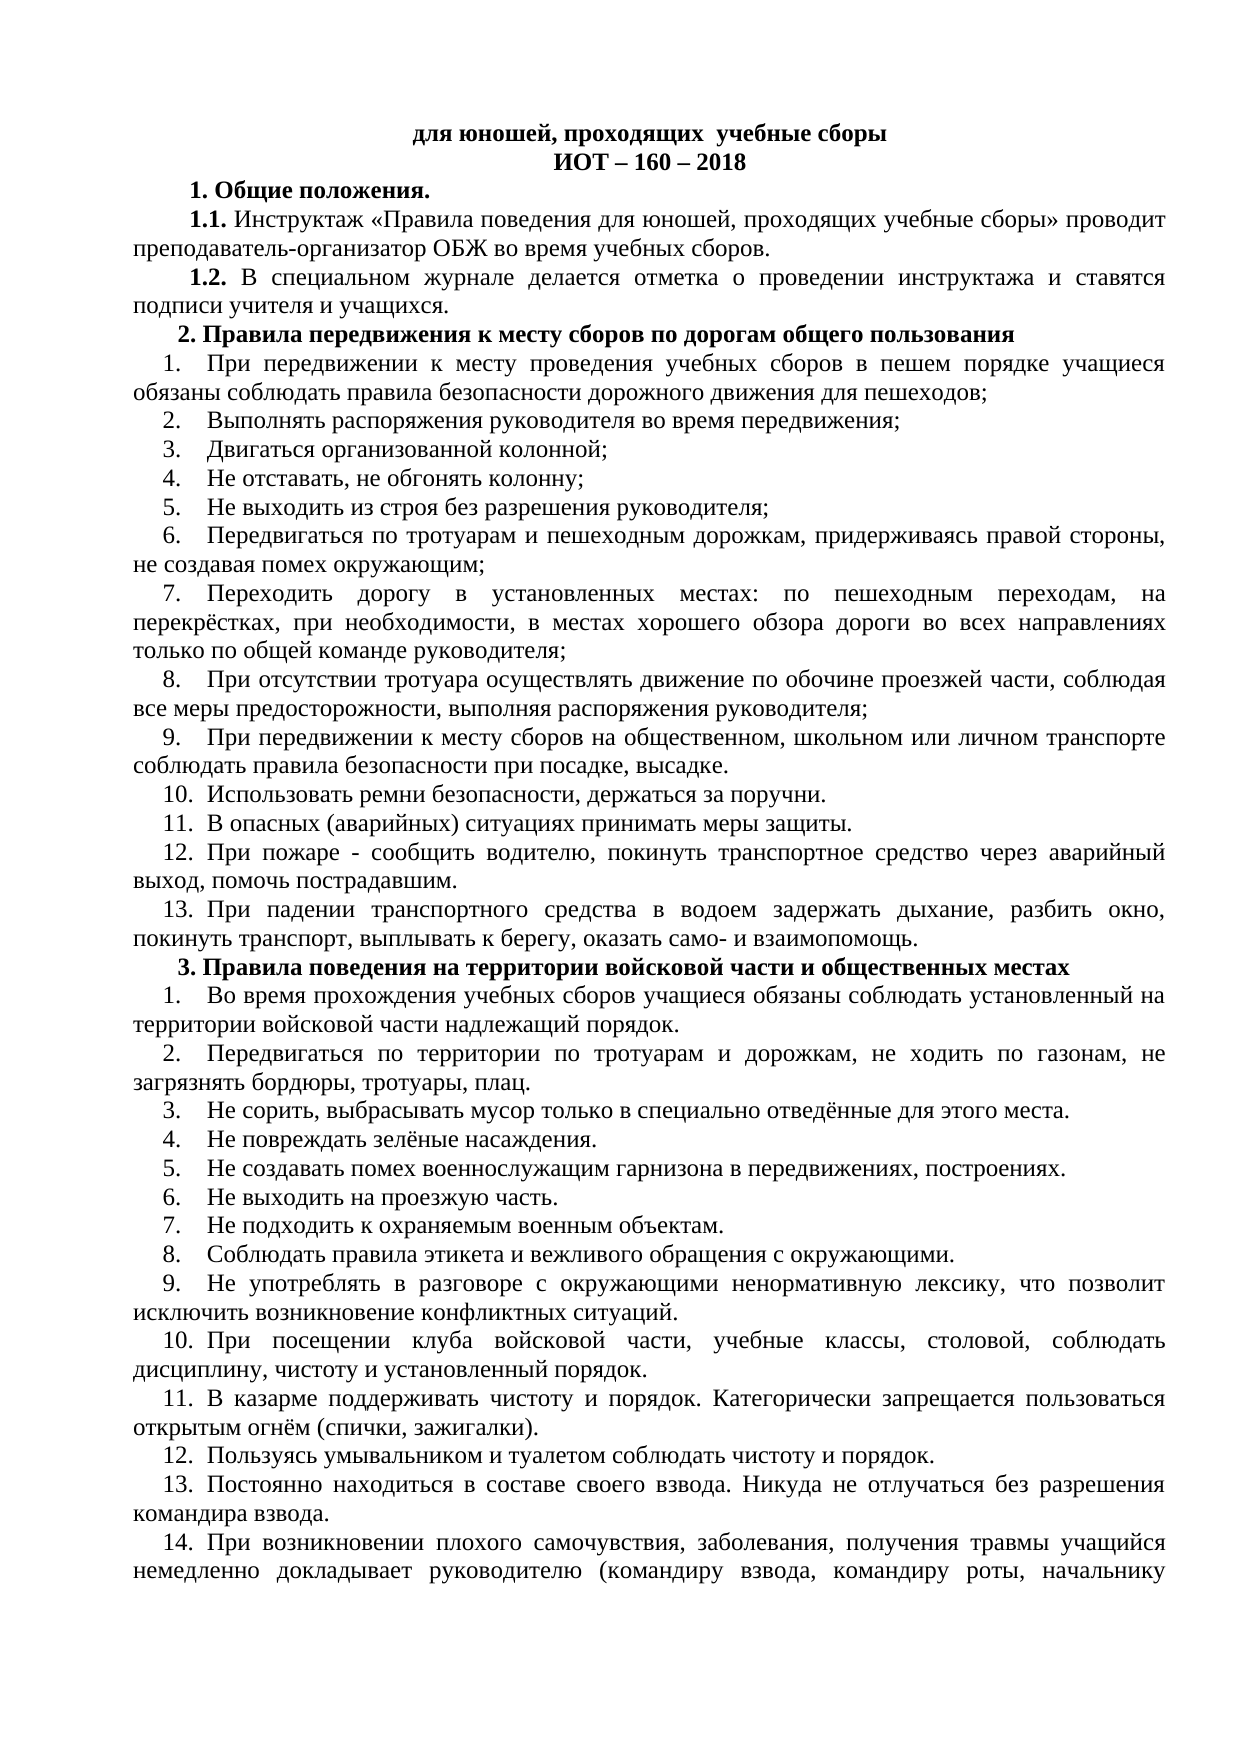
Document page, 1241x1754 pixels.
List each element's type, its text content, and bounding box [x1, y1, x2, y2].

list Пользуясь умывальником и туалетом соблюдать чистоту и порядок. [133, 1441, 1167, 1469]
list Не употреблять в разговоре с окружающими ненормативную лексику, что позволит исключить возникновение конфликтных ситуаций. [133, 1268, 1167, 1326]
list При падении транспортного средства в водоем задержать дыхание, разбить окно, покинуть транспорт, выплывать к берегу, оказать само- и взаимопомощь. [133, 894, 1167, 952]
text 2. Правила передвижения к месту сборов по дорогам общего пользования [133, 319, 1167, 348]
list Передвигаться по территории по тротуарам и дорожкам, не ходить по газонам, не загрязнять бордюры, тротуары, плац. [133, 1038, 1167, 1096]
text ИОТ – 160 – 2018 [133, 147, 1167, 176]
list Двигаться организованной колонной; [133, 434, 1167, 463]
text 1.1. Инструктаж «Правила поведения для юношей, проходящих учебные сборы» проводит преподаватель-организатор ОБЖ во время учебных сборов. [133, 204, 1167, 262]
list Использовать ремни безопасности, держаться за поручни. [133, 779, 1167, 808]
list При передвижении к месту проведения учебных сборов в пешем порядке учащиеся обязаны соблюдать правила безопасности дорожного движения для пешеходов; [133, 348, 1167, 406]
list Не выходить из строя без разрешения руководителя; [133, 492, 1167, 521]
text 1. Общие положения. [133, 176, 1167, 204]
list Не сорить, выбрасывать мусор только в специально отведённые для этого места. [133, 1096, 1167, 1124]
list В опасных (аварийных) ситуациях принимать меры защиты. [133, 808, 1167, 837]
list Не создавать помех военнослужащим гарнизона в передвижениях, построениях. [133, 1153, 1167, 1182]
list Соблюдать правила этикета и вежливого обращения с окружающими. [133, 1239, 1167, 1268]
text 1.2. В специальном журнале делается отметка о проведении инструктажа и ставятся подписи учителя и учащихся. [133, 262, 1167, 319]
list При посещении клуба войсковой части, учебные классы, столовой, соблюдать дисциплину, чистоту и установленный порядок. [133, 1326, 1167, 1383]
list При передвижении к месту сборов на общественном, школьном или личном транспорте соблюдать правила безопасности при посадке, высадке. [133, 722, 1167, 779]
list Постоянно находиться в составе своего взвода. Никуда не отлучаться без разрешения командира взвода. [133, 1469, 1167, 1527]
list В казарме поддерживать чистоту и порядок. Категорически запрещается пользоваться открытым огнём (спички, зажигалки). [133, 1383, 1167, 1441]
list При отсутствии тротуара осуществлять движение по обочине проезжей части, соблюдая все меры предосторожности, выполняя распоряжения руководителя; [133, 664, 1167, 722]
list Во время прохождения учебных сборов учащиеся обязаны соблюдать установленный на территории войсковой части надлежащий порядок. [133, 981, 1167, 1038]
list Не выходить на проезжую часть. [133, 1182, 1167, 1211]
list При пожаре - сообщить водителю, покинуть транспортное средство через аварийный выход, помочь пострадавшим. [133, 837, 1167, 894]
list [133, 1527, 1167, 1584]
list Выполнять распоряжения руководителя во время передвижения; [133, 406, 1167, 434]
text 3. Правила поведения на территории войсковой части и общественных местах [133, 952, 1167, 981]
list Не отставать, не обгонять колонну; [133, 463, 1167, 492]
list Не подходить к охраняемым военным объектам. [133, 1211, 1167, 1239]
text для юношей, проходящих учебные сборы [133, 118, 1167, 147]
list Передвигаться по тротуарам и пешеходным дорожкам, придерживаясь правой стороны, не создавая помех окружающим; [133, 521, 1167, 578]
list Переходить дорогу в установленных местах: по пешеходным переходам, на перекрёстках, при необходимости, в местах хорошего обзора дороги во всех направлениях только по общей команде руководителя; [133, 578, 1167, 664]
list Не повреждать зелёные насаждения. [133, 1124, 1167, 1153]
